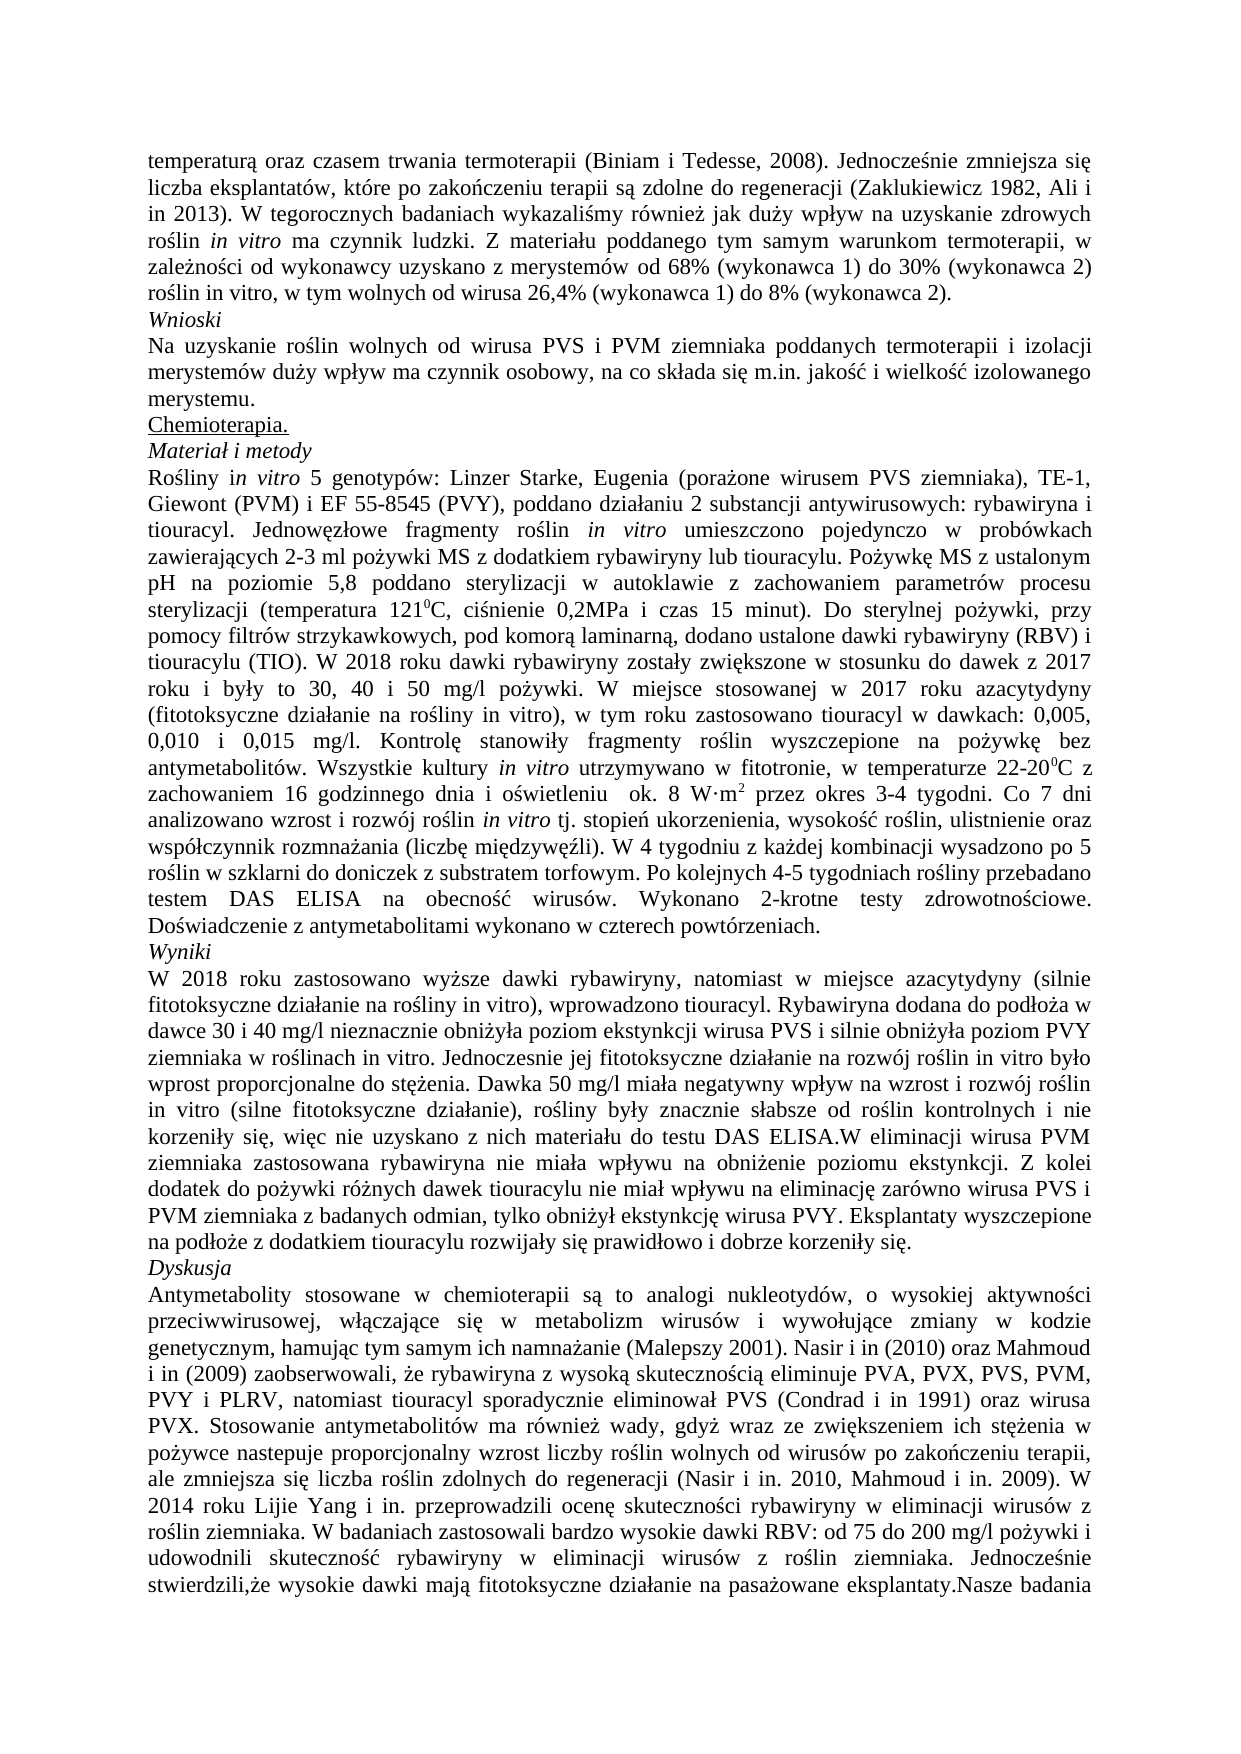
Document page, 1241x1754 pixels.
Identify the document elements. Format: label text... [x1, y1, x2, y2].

text Wyniki [148, 938, 1093, 964]
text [148, 1281, 1093, 1597]
text Wnioski [148, 306, 1093, 332]
text Rośliny in vitro 5 genotypów: Linzer Starke, Eugenia (porażone wirusem PVS ziemniaka), TE-1, Giewont (PVM) i EF 55-8545 (PVY), poddano działaniu 2 substancji antywirusowych: rybawiryna i tiouracyl. Jednowęzłowe fragmenty roślin in vitro umieszczono pojedynczo w probówkach zawierających 2-3 ml pożywki MS z dodatkiem rybawiryny lub tiouracylu. Pożywkę MS z ustalonym pH na poziomie 5,8 poddano sterylizacji w autoklawie z zachowaniem parametrów procesu sterylizacji (temperatura 1210C, ciśnienie 0,2MPa i czas 15 minut). Do sterylnej pożywki, przy pomocy filtrów strzykawkowych, pod komorą laminarną, dodano ustalone dawki rybawiryny (RBV) i tiouracylu (TIO). W 2018 roku dawki rybawiryny zostały zwiększone w stosunku do dawek z 2017 roku i były to 30, 40 i 50 mg/l pożywki. W miejsce stosowanej w 2017 roku azacytydyny (fitotoksyczne działanie na rośliny in vitro), w tym roku zastosowano tiouracyl w dawkach: 0,005, 0,010 i 0,015 mg/l. Kontrolę stanowiły fragmenty roślin wyszczepione na pożywkę bez antymetabolitów. Wszystkie kultury in vitro utrzymywano w fitotronie, w temperaturze 22-200C z zachowaniem 16 godzinnego dnia i oświetleniu ok. 8 W·m2 przez okres 3-4 tygodni. Co 7 dni analizowano wzrost i rozwój roślin in vitro tj. stopień ukorzenienia, wysokość roślin, ulistnienie oraz współczynnik rozmnażania (liczbę międzywęźli). W 4 tygodniu z każdej kombinacji wysadzono po 5 roślin w szklarni do doniczek z substratem torfowym. Po kolejnych 4-5 tygodniach rośliny przebadano testem DAS ELISA na obecność wirusów. Wykonano 2-krotne testy zdrowotnościowe. Doświadczenie z antymetabolitami wykonano w czterech powtórzeniach. [148, 464, 1093, 938]
text Dyskusja [148, 1254, 1093, 1281]
text Materiał i metody [148, 437, 1093, 464]
text W 2018 roku zastosowano wyższe dawki rybawiryny, natomiast w miejsce azacytydyny (silnie fitotoksyczne działanie na rośliny in vitro), wprowadzono tiouracyl. Rybawiryna dodana do podłoża w dawce 30 i 40 mg/l nieznacznie obniżyła poziom ekstynkcji wirusa PVS i silnie obniżyła poziom PVY ziemniaka w roślinach in vitro. Jednoczesnie jej fitotoksyczne działanie na rozwój roślin in vitro było wprost proporcjonalne do stężenia. Dawka 50 mg/l miała negatywny wpływ na wzrost i rozwój roślin in vitro (silne fitotoksyczne działanie), rośliny były znacznie słabsze od roślin kontrolnych i nie korzeniły się, więc nie uzyskano z nich materiału do testu DAS ELISA.W eliminacji wirusa PVM ziemniaka zastosowana rybawiryna nie miała wpływu na obniżenie poziomu ekstynkcji. Z kolei dodatek do pożywki różnych dawek tiouracylu nie miał wpływu na eliminację zarówno wirusa PVS i PVM ziemniaka z badanych odmian, tylko obniżył ekstynkcję wirusa PVY. Eksplantaty wyszczepione na podłoże z dodatkiem tiouracylu rozwijały się prawidłowo i dobrze korzeniły się. [148, 964, 1093, 1254]
text Na uzyskanie roślin wolnych od wirusa PVS i PVM ziemniaka poddanych termoterapii i izolacji merystemów duży wpływ ma czynnik osobowy, na co składa się m.in. jakość i wielkość izolowanego merystemu. [148, 332, 1093, 411]
text Chemioterapia. [148, 411, 1093, 437]
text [148, 148, 1093, 306]
